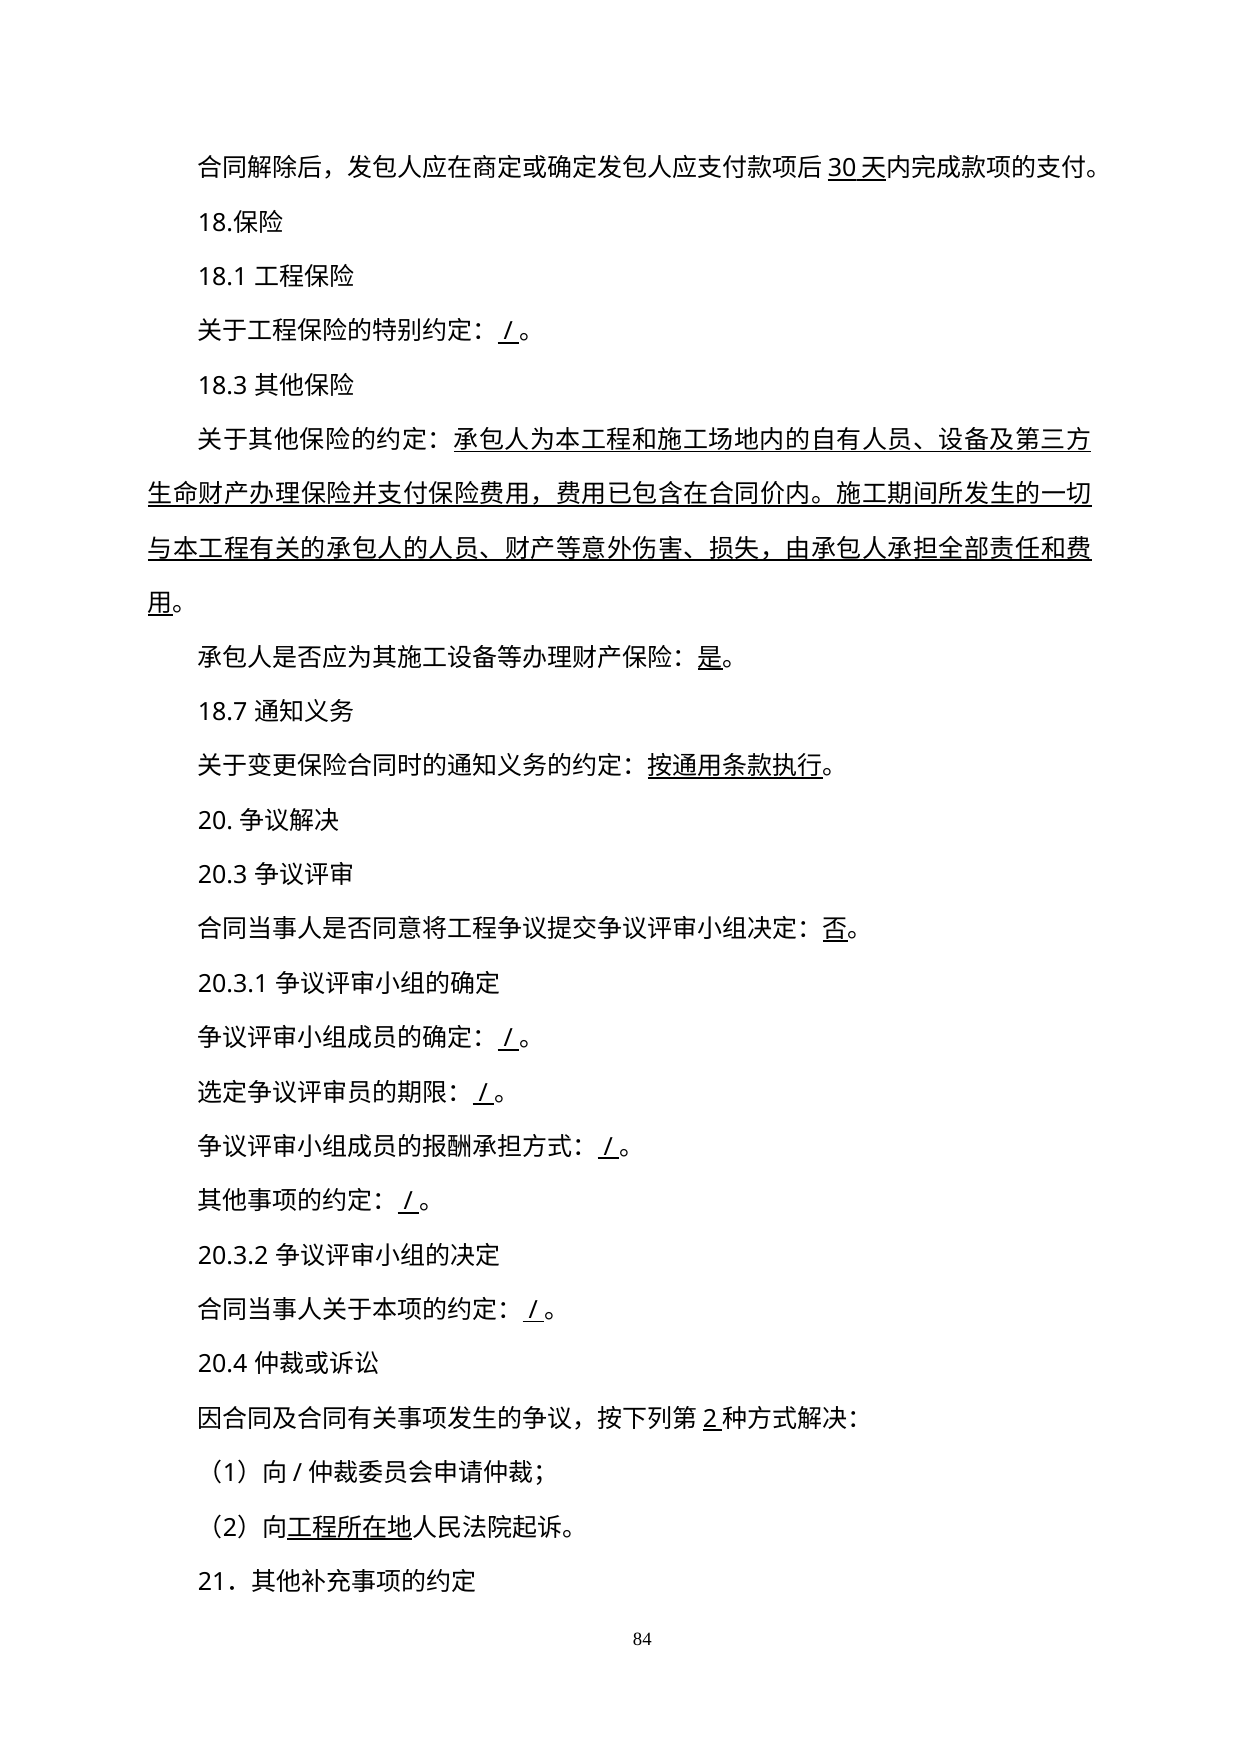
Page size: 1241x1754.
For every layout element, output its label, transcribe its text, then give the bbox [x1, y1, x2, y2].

text 21．其他补充事项的约定 [148, 1561, 1092, 1598]
text 20.3 争议评审 [148, 854, 1092, 891]
text 其他事项的约定： / 。 [148, 1181, 1092, 1217]
text 关于其他保险的约定：承包人为本工程和施工场地内的自有人员、设备及第三方生命财产办理保险并支付保险费用，费用已包含在合同价内。施工期间所发生的一切与本工程有关的承包人的人员、财产等意外伤害、损失，由承包人承担全部责任和费用。 [148, 419, 1092, 505]
text 合同当事人关于本项的约定： / 。 [148, 1289, 1092, 1326]
text 20.4 仲裁或诉讼 [148, 1344, 1092, 1380]
text 关于变更保险合同时的通知义务的约定：按通用条款执行。 [148, 746, 1092, 782]
text （2）向工程所在地人民法院起诉。 [148, 1507, 1092, 1543]
text 争议评审小组成员的确定： / 。 [148, 1018, 1092, 1054]
text 18.7 通知义务 [148, 691, 1092, 728]
text 20. 争议解决 [148, 800, 1092, 836]
text 18.保险 [148, 202, 1092, 238]
text 18.3 其他保险 [148, 365, 1092, 401]
text 合同当事人是否同意将工程争议提交争议评审小组决定：否。 [148, 909, 1092, 945]
text （1）向 / 仲裁委员会申请仲裁； [148, 1453, 1092, 1489]
text 选定争议评审员的期限： / 。 [148, 1072, 1092, 1108]
text 合同解除后，发包人应在商定或确定发包人应支付款项后30天内完成款项的支付。 [148, 148, 1092, 184]
text 关于工程保险的特别约定： / 。 [148, 311, 1092, 347]
text 因合同及合同有关事项发生的争议，按下列第2种方式解决： [148, 1398, 1092, 1434]
text 关于其他保险的约定：承包人为本工程和施工场地内的自有人员、设备及第三方生命财产办理保险并支付保险费用，费用已包含在合同价内。施工期间所发生的一切与本工程有关的承包人的人员、财产等意外伤害、损失，由承包人承担全部责任和费用。 [148, 561, 1092, 619]
text 承包人是否应为其施工设备等办理财产保险：是。 [148, 637, 1092, 673]
text 20.3.1 争议评审小组的确定 [148, 963, 1092, 999]
text 18.1 工程保险 [148, 256, 1092, 293]
text 20.3.2 争议评审小组的决定 [148, 1235, 1092, 1271]
text 争议评审小组成员的报酬承担方式： / 。 [148, 1126, 1092, 1163]
text 关于其他保险的约定：承包人为本工程和施工场地内的自有人员、设备及第三方生命财产办理保险并支付保险费用，费用已包含在合同价内。施工期间所发生的一切与本工程有关的承包人的人员、财产等意外伤害、损失，由承包人承担全部责任和费用。 [148, 507, 1092, 559]
